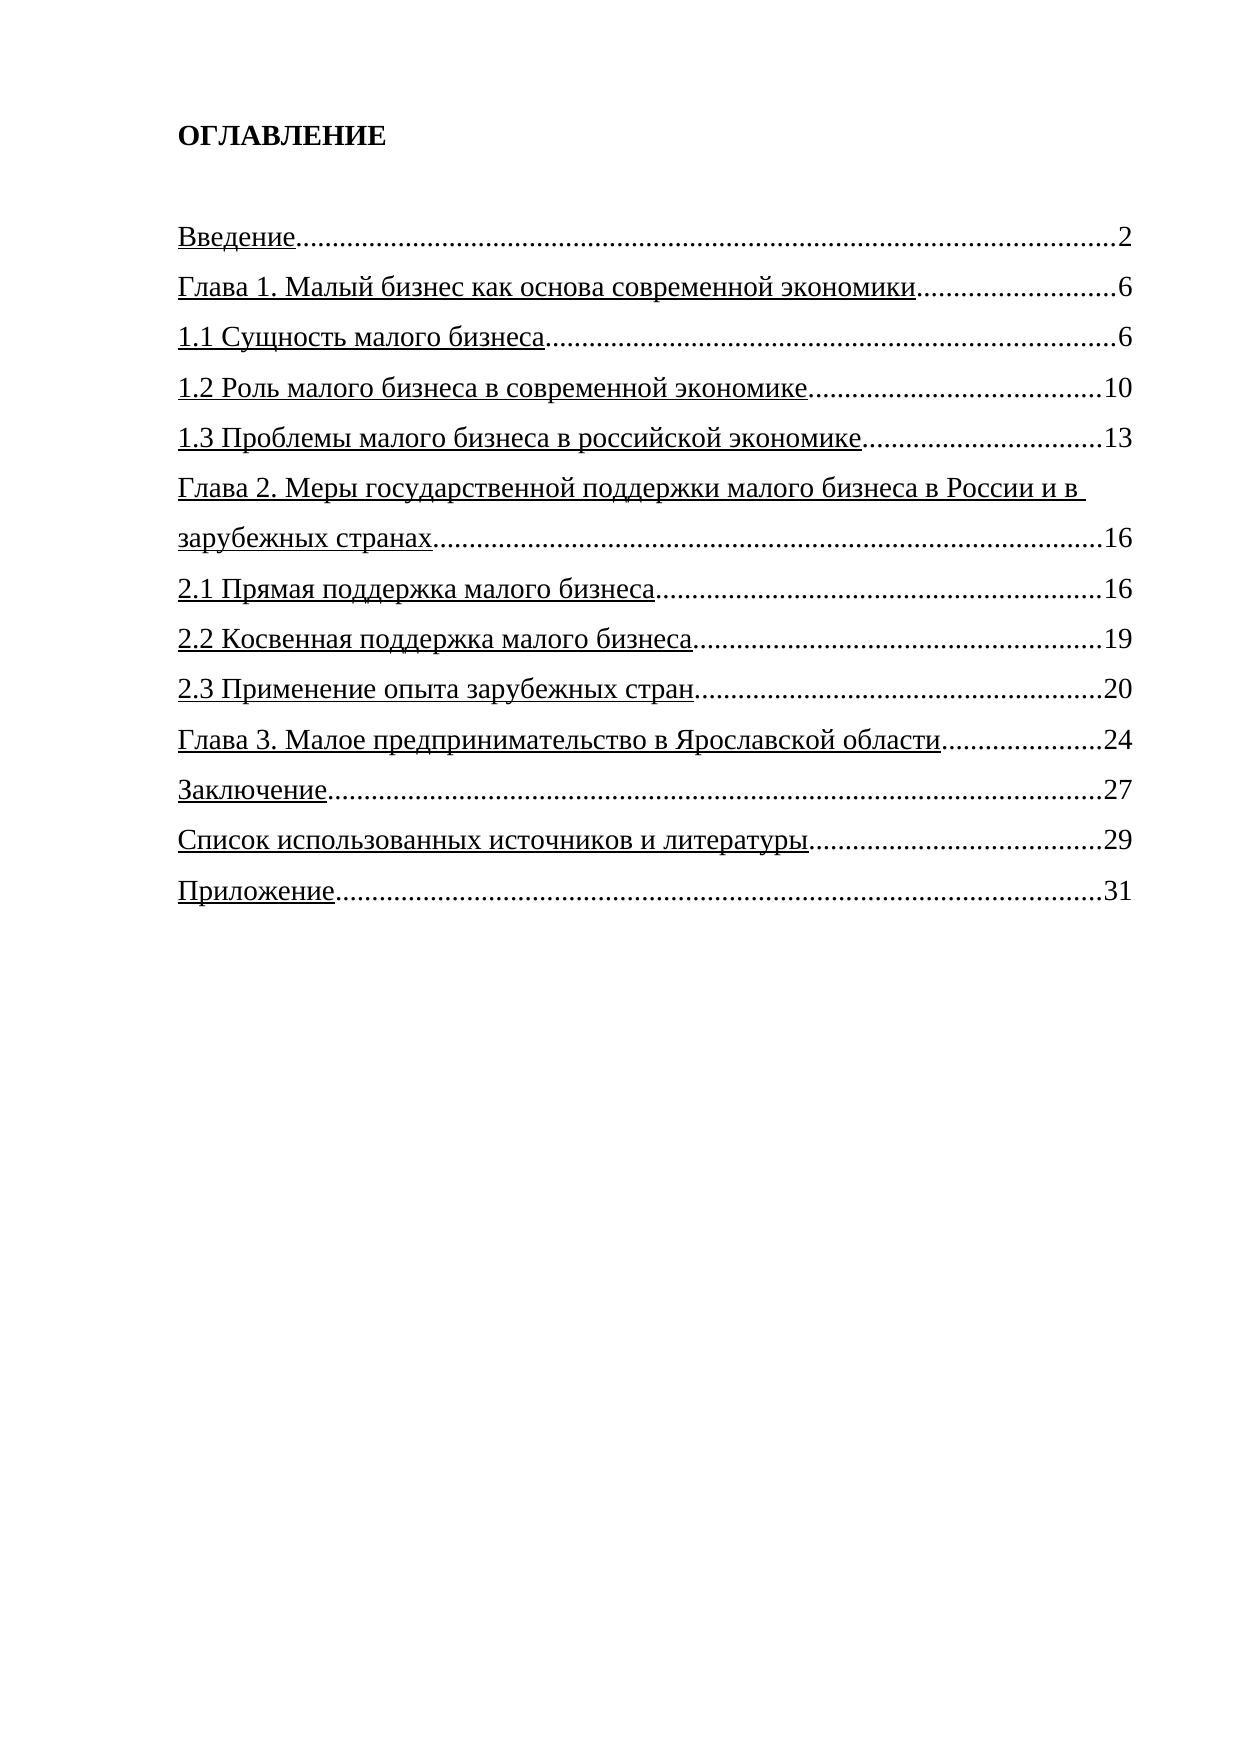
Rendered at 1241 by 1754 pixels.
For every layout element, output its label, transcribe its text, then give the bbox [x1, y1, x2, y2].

text 2.3 Применение опыта зарубежных стран 20 [177, 672, 1152, 705]
text Заключение 27 [177, 772, 1152, 806]
text 1.1 Сущность малого бизнеса 6 [177, 319, 1152, 353]
text Глава 2. Меры государственной поддержки малого бизнеса в России и в зарубежных странах 16 [177, 470, 1152, 554]
text 1.2 Роль малого бизнеса в современной экономике 10 [177, 370, 1152, 403]
text 2.2 Косвенная поддержка малого бизнеса 19 [177, 621, 1152, 655]
text Список использованных источников и литературы 29 [177, 822, 1152, 856]
text 1.3 Проблемы малого бизнеса в российской экономике 13 [177, 420, 1152, 453]
text 2.1 Прямая поддержка малого бизнеса 16 [177, 571, 1152, 604]
text Введение 2 [177, 219, 1152, 252]
text ОГЛАВЛЕНИЕ [177, 118, 1152, 152]
text Глава 1. Малый бизнес как основа современной экономики 6 [177, 269, 1152, 303]
text Приложение 31 [177, 873, 1152, 906]
text Глава 3. Малое предпринимательство в Ярославской области 24 [177, 722, 1152, 755]
